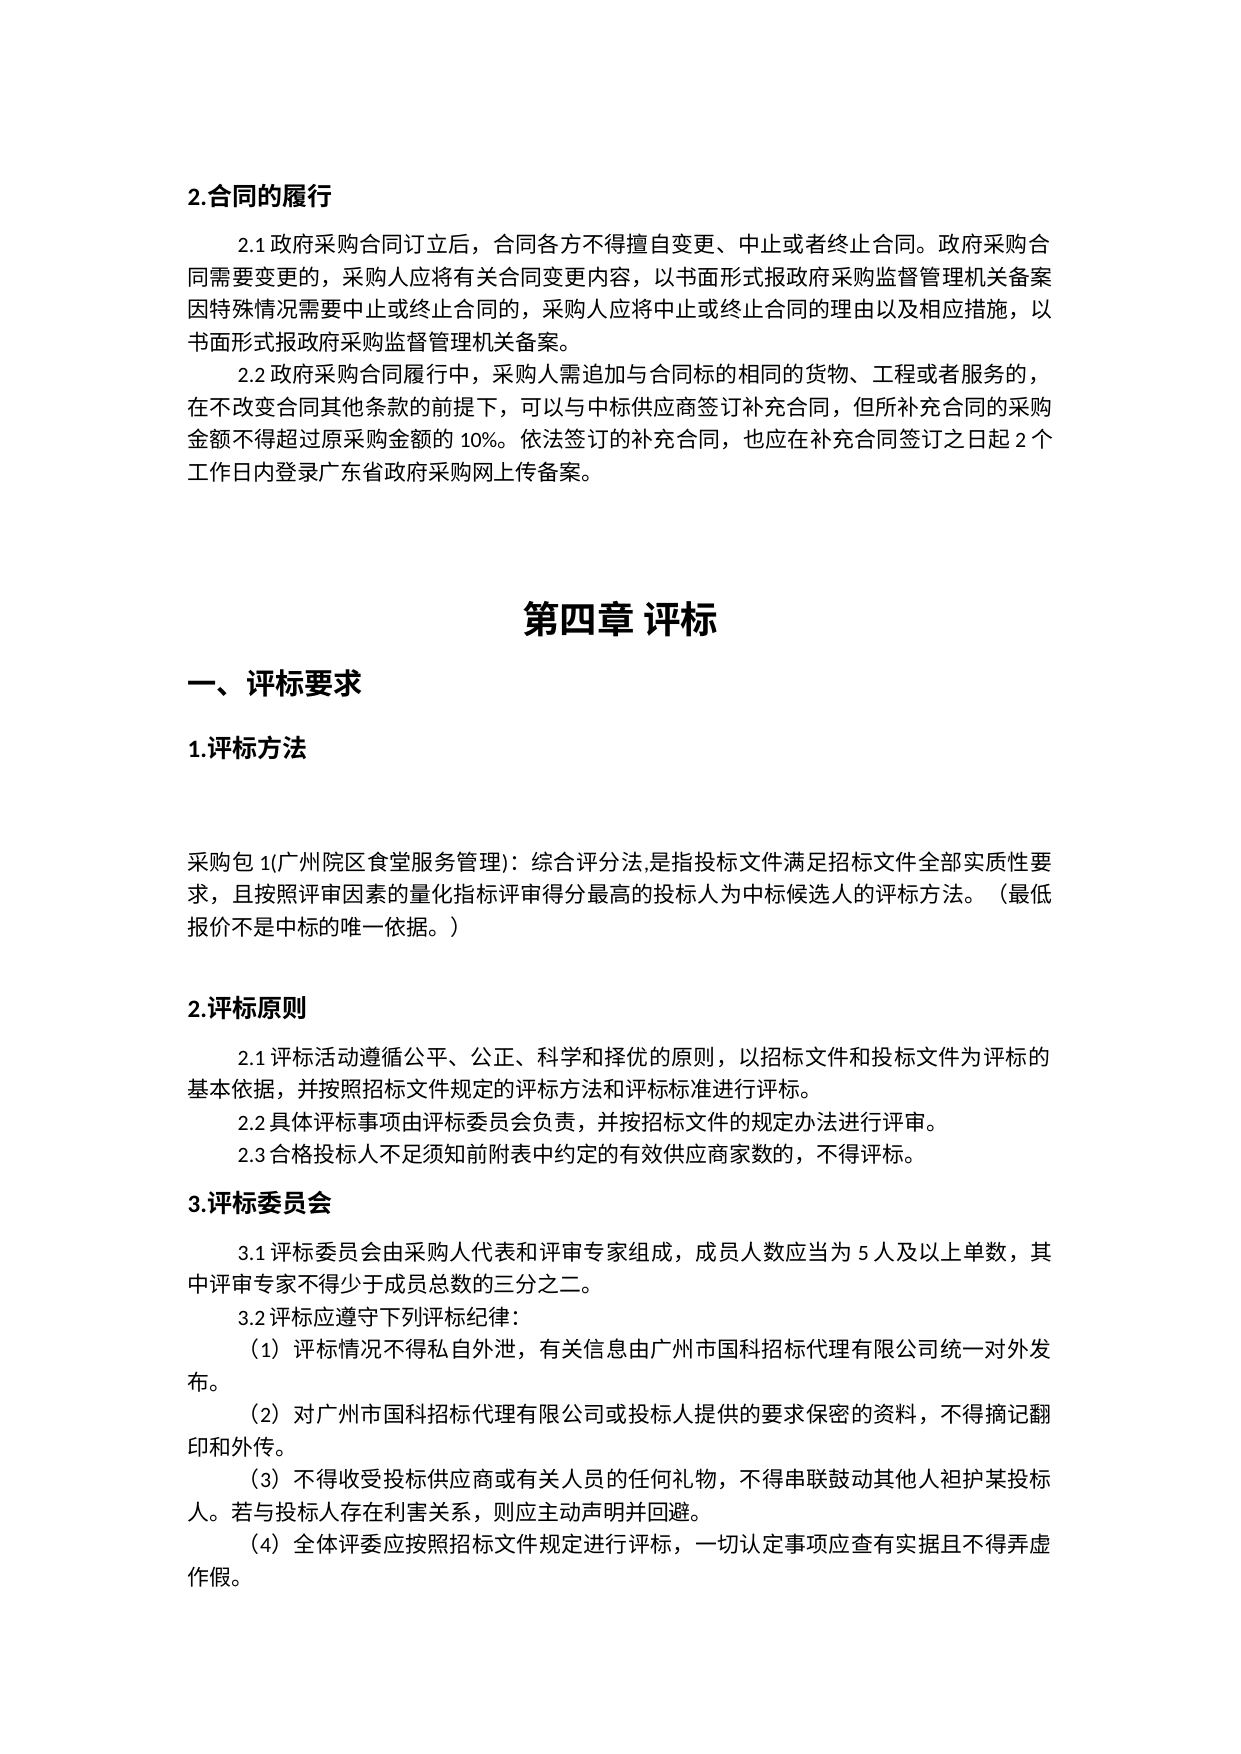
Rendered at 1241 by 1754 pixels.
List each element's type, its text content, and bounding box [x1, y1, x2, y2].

text （4）全体评委应按照招标文件规定进行评标，一切认定事项应查有实据且不得弄虚作假。 [187, 1527, 1053, 1592]
text 3.1评标委员会由采购人代表和评审专家组成，成员人数应当为5人及以上单数，其中评审专家不得少于成员总数的三分之二。 [187, 1234, 1053, 1299]
text 3.评标委员会 [187, 1169, 1053, 1234]
text （3）不得收受投标供应商或有关人员的任何礼物，不得串联鼓动其他人袒护某投标人。若与投标人存在利害关系，则应主动声明并回避。 [187, 1462, 1053, 1527]
text 2.评标原则 [187, 974, 1053, 1039]
text 2.2具体评标事项由评标委员会负责，并按招标文件的规定办法进行评审。 [187, 1104, 1053, 1137]
text 第四章 评标 [187, 584, 1053, 649]
text 一、评标要求 [187, 649, 1053, 714]
text 2.1评标活动遵循公平、公正、科学和择优的原则，以招标文件和投标文件为评标的基本依据，并按照招标文件规定的评标方法和评标标准进行评标。 [187, 1039, 1053, 1104]
text 2.1政府采购合同订立后，合同各方不得擅自变更、中止或者终止合同。政府采购合同需要变更的，采购人应将有关合同变更内容，以书面形式报政府采购监督管理机关备案；因特殊情况需要中止或终止合同的，采购人应将中止或终止合同的理由以及相应措施，以书面形式报政府采购监督管理机关备案。 [187, 227, 1053, 357]
text 采购包1(广州院区食堂服务管理)：综合评分法,是指投标文件满足招标文件全部实质性要求，且按照评审因素的量化指标评审得分最高的投标人为中标候选人的评标方法。（最低报价不是中标的唯一依据。） [187, 844, 1053, 942]
text 1.评标方法 [187, 714, 1053, 779]
text （2）对广州市国科招标代理有限公司或投标人提供的要求保密的资料，不得摘记翻印和外传。 [187, 1397, 1053, 1462]
text 2.2政府采购合同履行中，采购人需追加与合同标的相同的货物、工程或者服务的，在不改变合同其他条款的前提下，可以与中标供应商签订补充合同，但所补充合同的采购金额不得超过原采购金额的10%。依法签订的补充合同，也应在补充合同签订之日起2个工作日内登录广东省政府采购网上传备案。 [187, 357, 1053, 487]
text （1）评标情况不得私自外泄，有关信息由广州市国科招标代理有限公司统一对外发布。 [187, 1332, 1053, 1397]
text 2.3合格投标人不足须知前附表中约定的有效供应商家数的，不得评标。 [187, 1137, 1053, 1169]
text 2.合同的履行 [187, 162, 1053, 227]
text 3.2评标应遵守下列评标纪律： [187, 1299, 1053, 1332]
